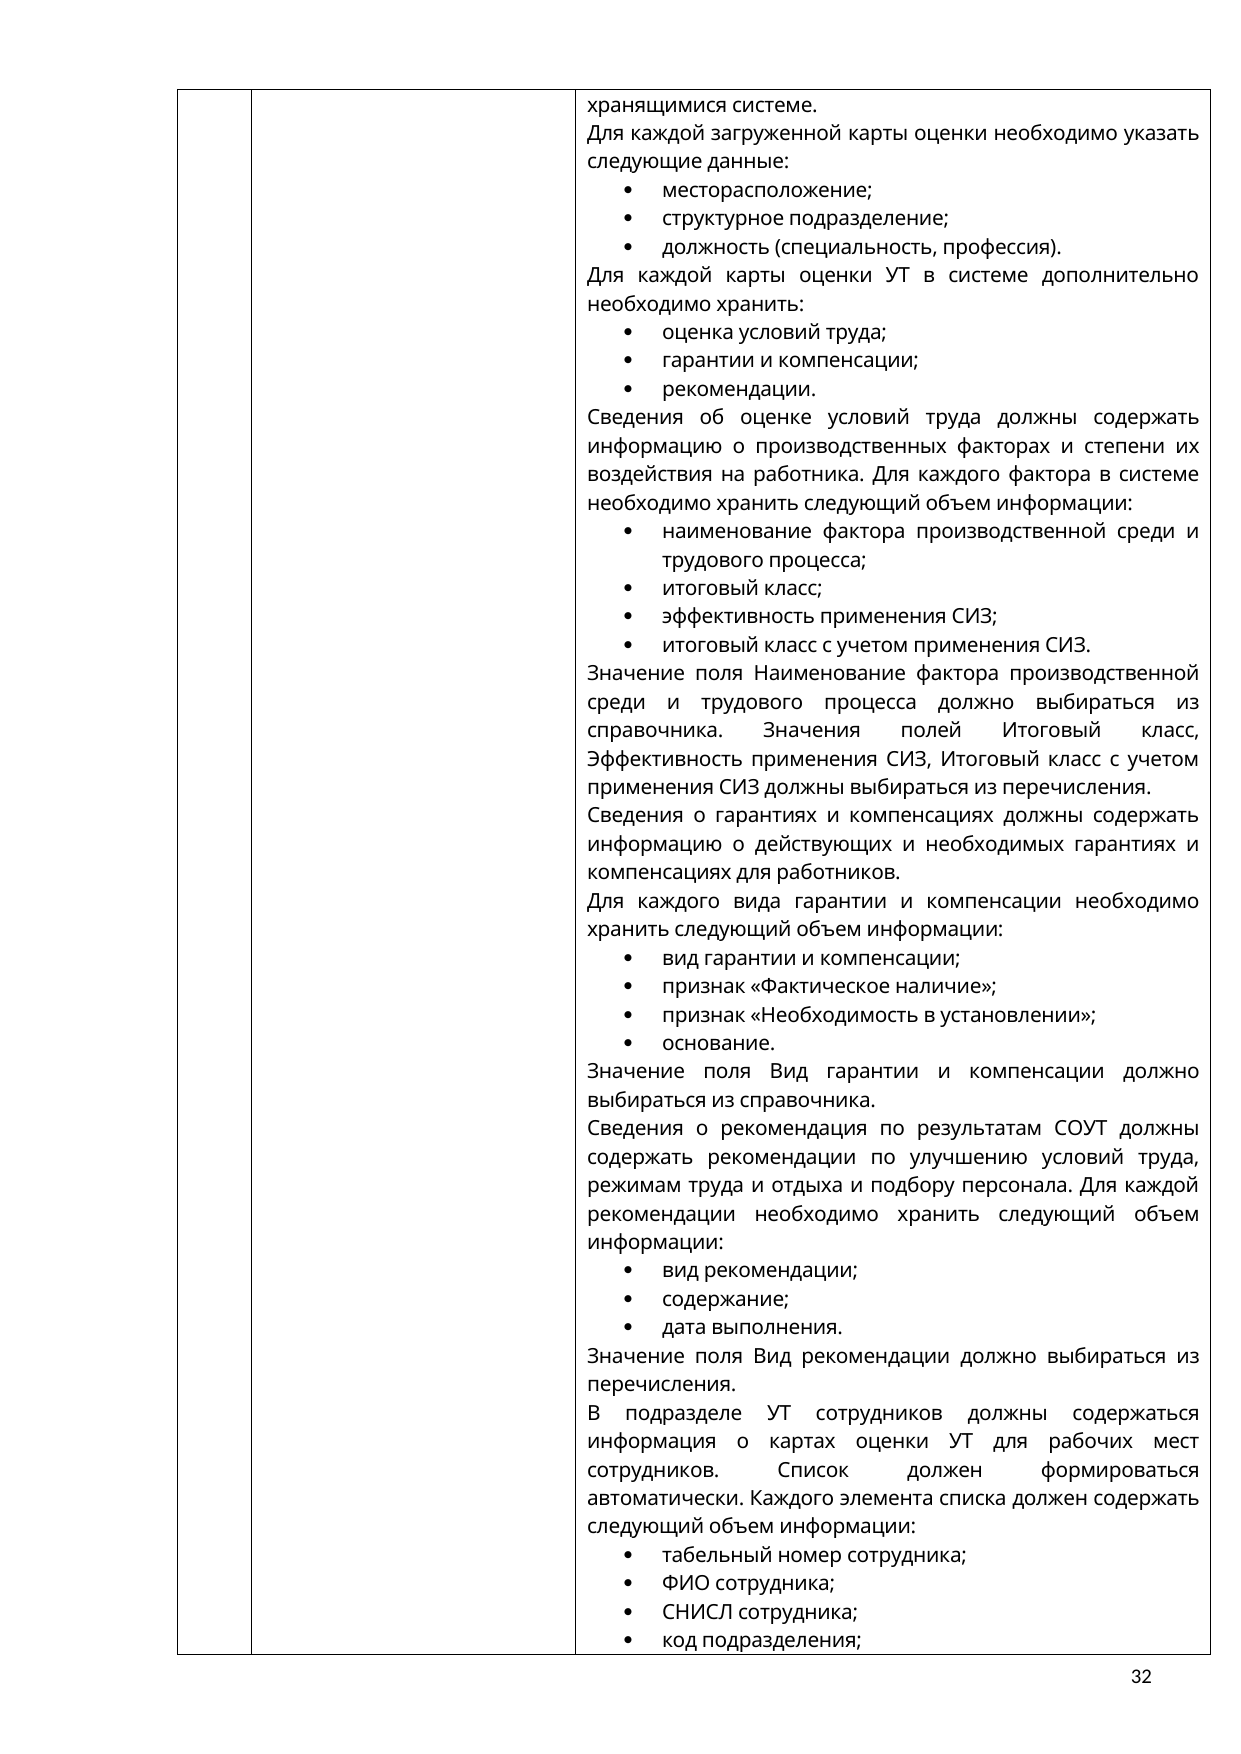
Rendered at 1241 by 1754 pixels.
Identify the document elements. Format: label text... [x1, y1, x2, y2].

table_cell 6 [178, 90, 251, 1654]
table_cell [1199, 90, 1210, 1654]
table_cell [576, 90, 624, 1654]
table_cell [252, 90, 575, 1654]
